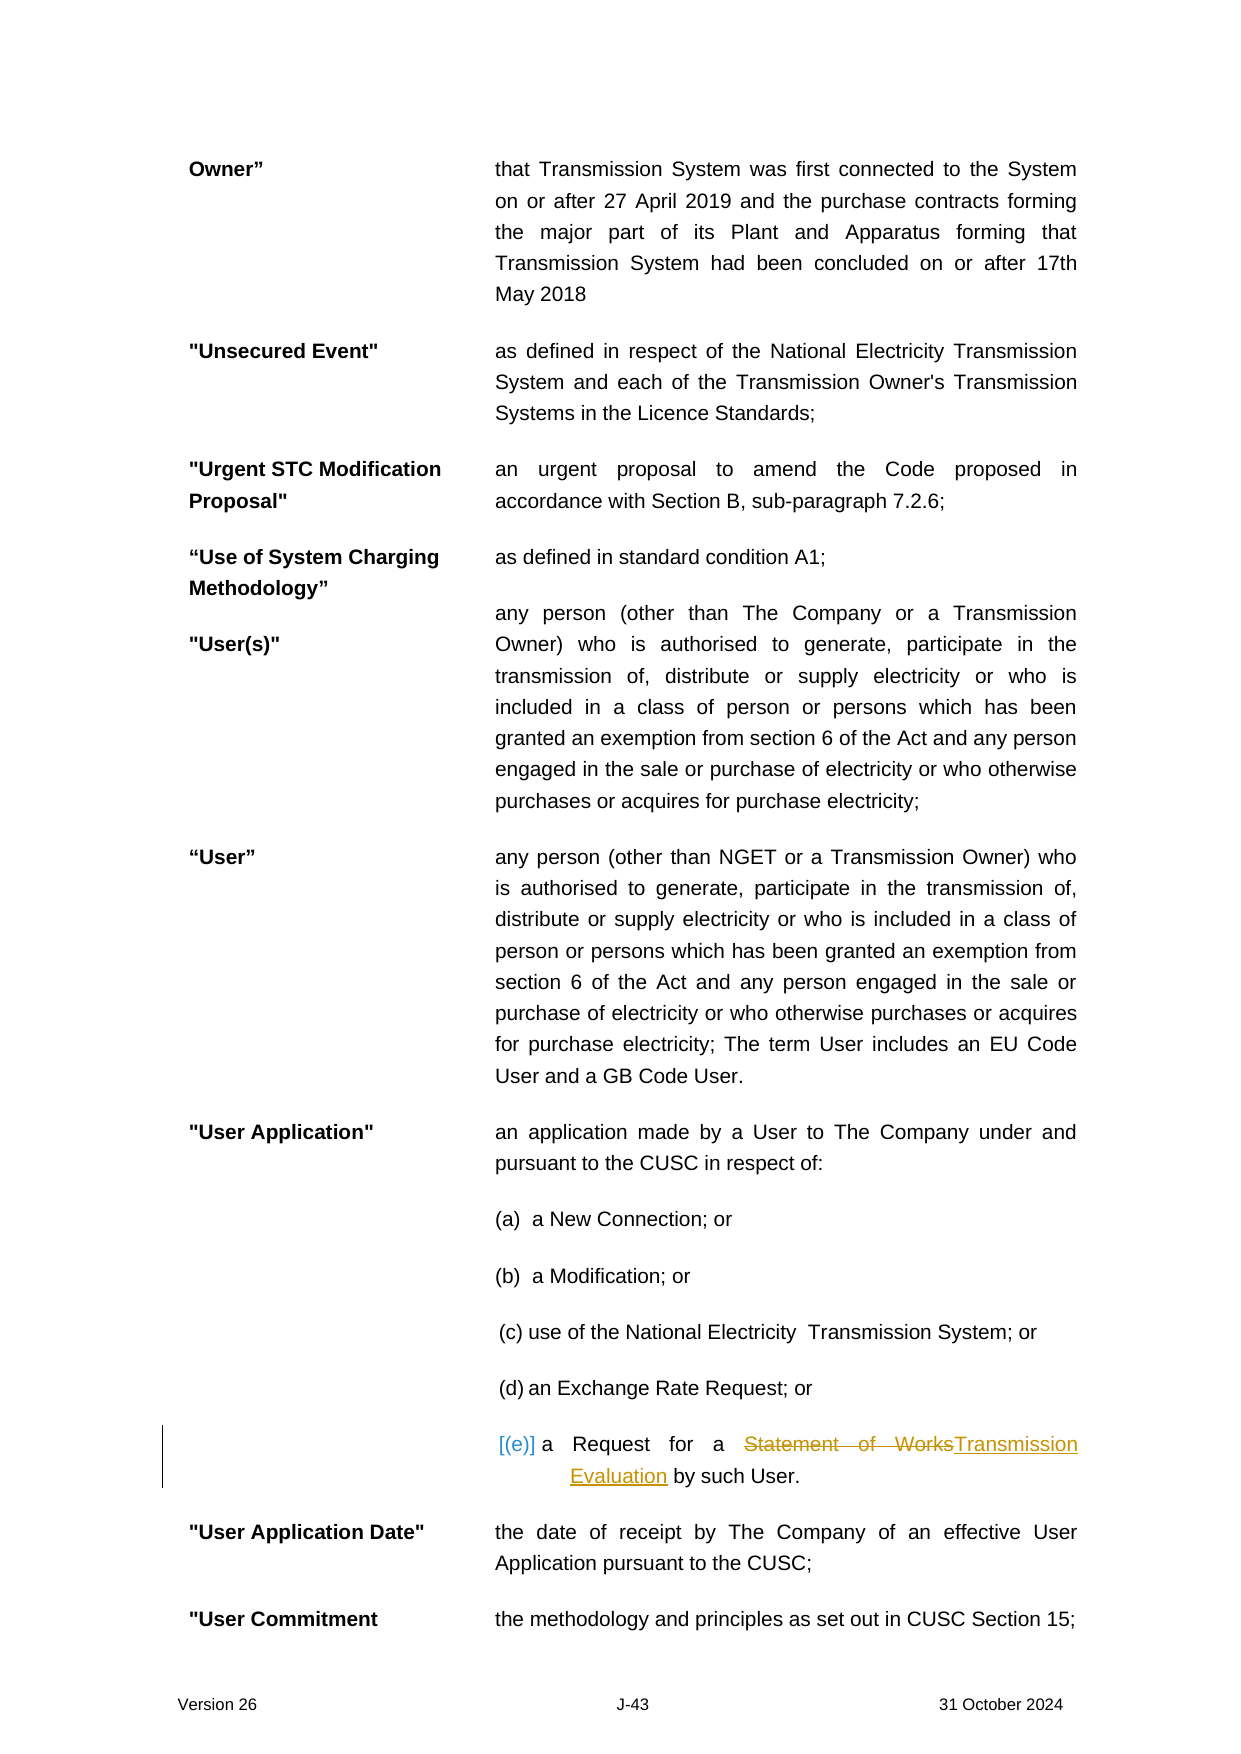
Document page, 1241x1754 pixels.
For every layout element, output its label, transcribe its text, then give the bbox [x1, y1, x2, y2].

table_cell “User” [177, 838, 484, 1112]
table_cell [484, 150, 1089, 331]
table_cell an application made by a User to The Company under and pursuant to the CUSC in respect of: (a) a New Connection; or (b) a Modification; or use of the National Electricity Transmission System; or an Exchange Rate Request; or a Request for a by such User. [484, 1113, 1089, 1512]
table_cell any person (other than NGET or a Transmission Owner) who is authorised to generate, participate in the transmission of, distribute or supply electricity or who is included in a class of person or persons which has been granted an exemption from section 6 of the Act and any person engaged in the sale or purchase of electricity or who otherwise purchases or acquires for purchase electricity; The term User includes an EU Code User and a GB Code User. [484, 838, 1089, 1112]
table_cell "Urgent STC Modification Proposal" [177, 450, 484, 537]
table_cell as defined in respect of the National Electricity Transmission System and each of the Transmission Owner's Transmission Systems in the Licence Standards; [484, 331, 1089, 450]
table_cell "User Application" [177, 1113, 484, 1512]
table_cell "User Application Date" [177, 1513, 484, 1600]
table_cell an urgent proposal to amend the Code proposed in accordance with Section B, sub-paragraph 7.2.6; [484, 450, 1089, 537]
table_cell "Unsecured Event" [177, 331, 484, 450]
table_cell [177, 1600, 484, 1631]
table_cell the date of receipt by The Company of an effective User Application pursuant to the CUSC; [484, 1513, 1089, 1600]
table_cell “Use of System Charging Methodology” "User(s)" [177, 538, 484, 837]
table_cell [484, 1600, 1089, 1631]
table_cell as defined in standard condition A1; any person (other than The Company or a Transmission Owner) who is authorised to generate, participate in the transmission of, distribute or supply electricity or who is included in a class of person or persons which has been granted an exemption from section 6 of the Act and any person engaged in the sale or purchase of electricity or who otherwise purchases or acquires for purchase electricity; [484, 538, 1089, 837]
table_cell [177, 150, 484, 331]
